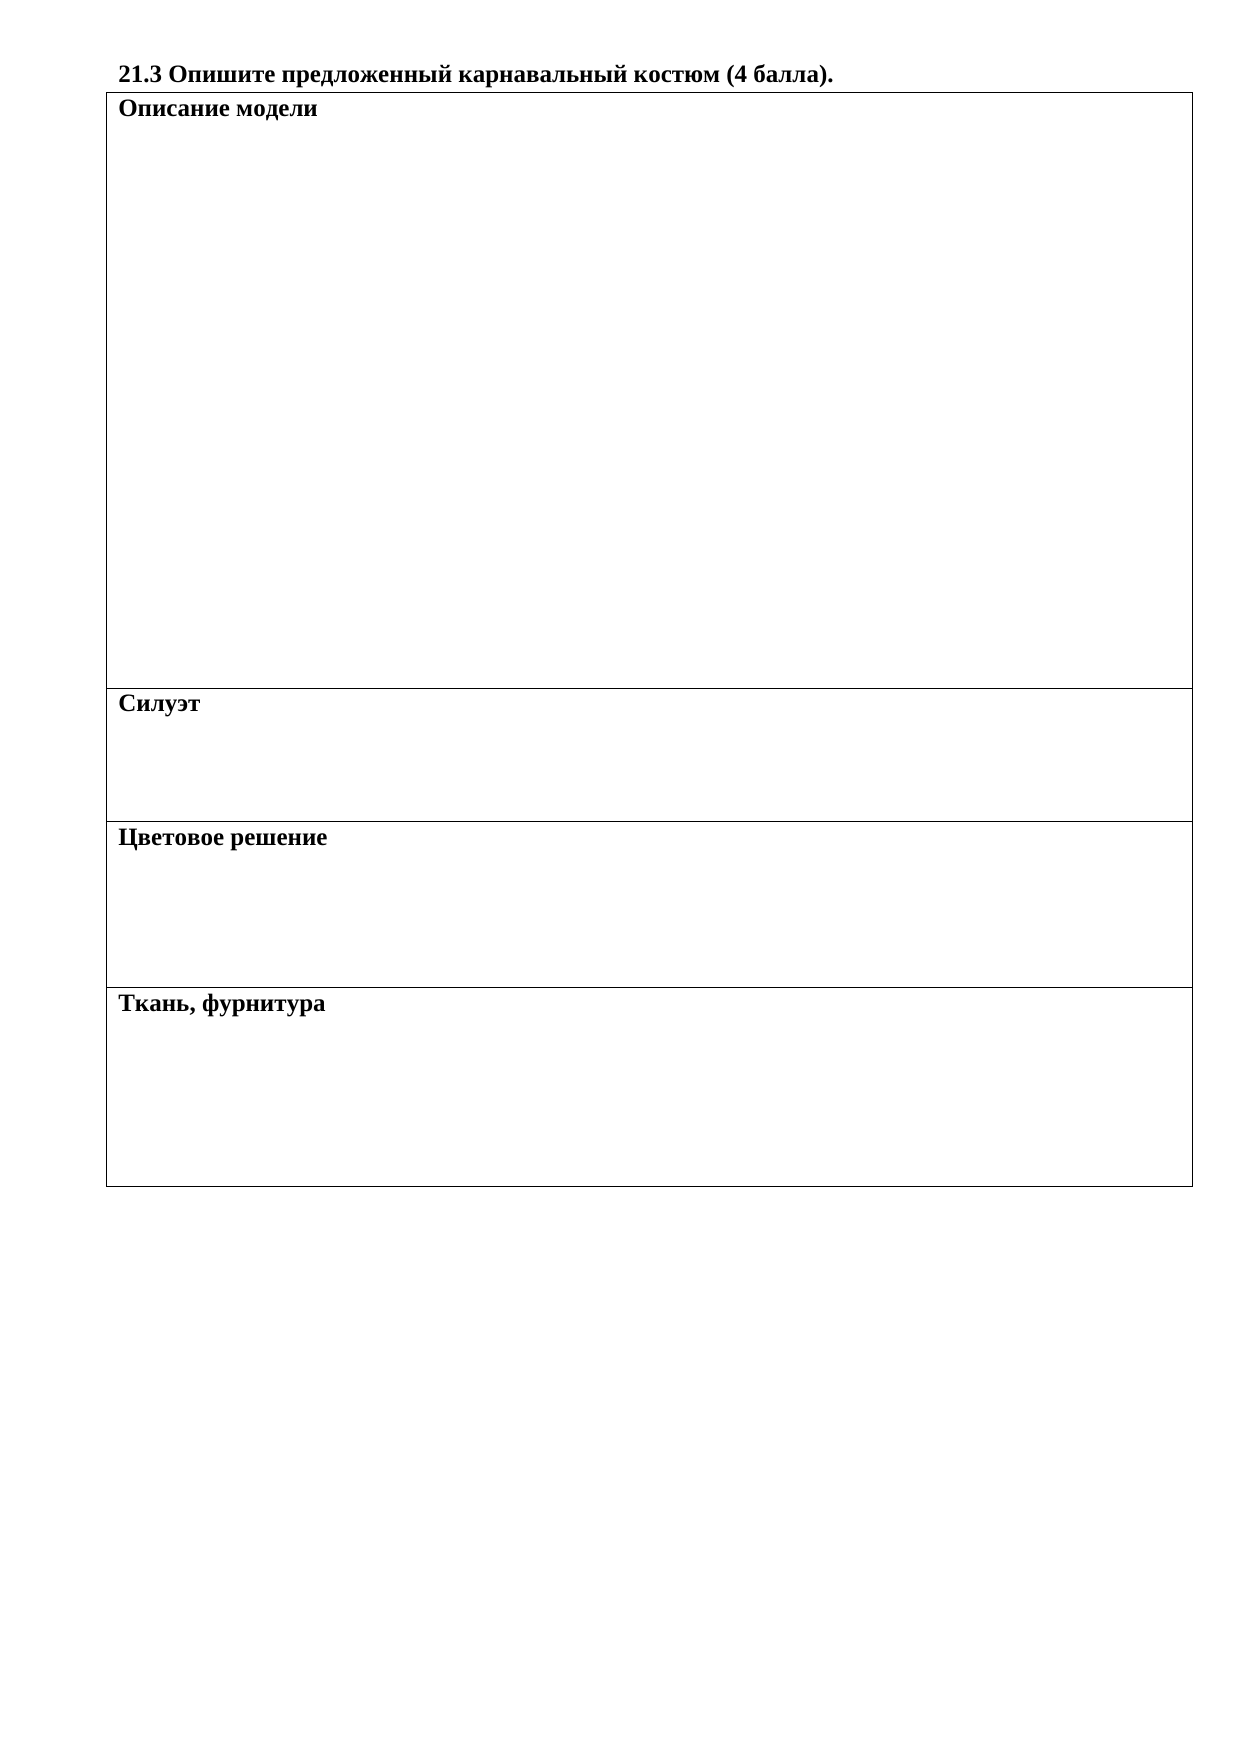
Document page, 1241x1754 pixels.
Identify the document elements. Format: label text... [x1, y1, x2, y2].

table_cell Ткань, фурнитура [107, 988, 1192, 1186]
text 21.3 Опишите предложенный карнавальный костюм (4 балла). [118, 59, 1181, 88]
table_cell Цветовое решение [107, 822, 1192, 987]
table_header Описание модели [107, 93, 1192, 687]
table_cell Силуэт [107, 689, 1192, 821]
